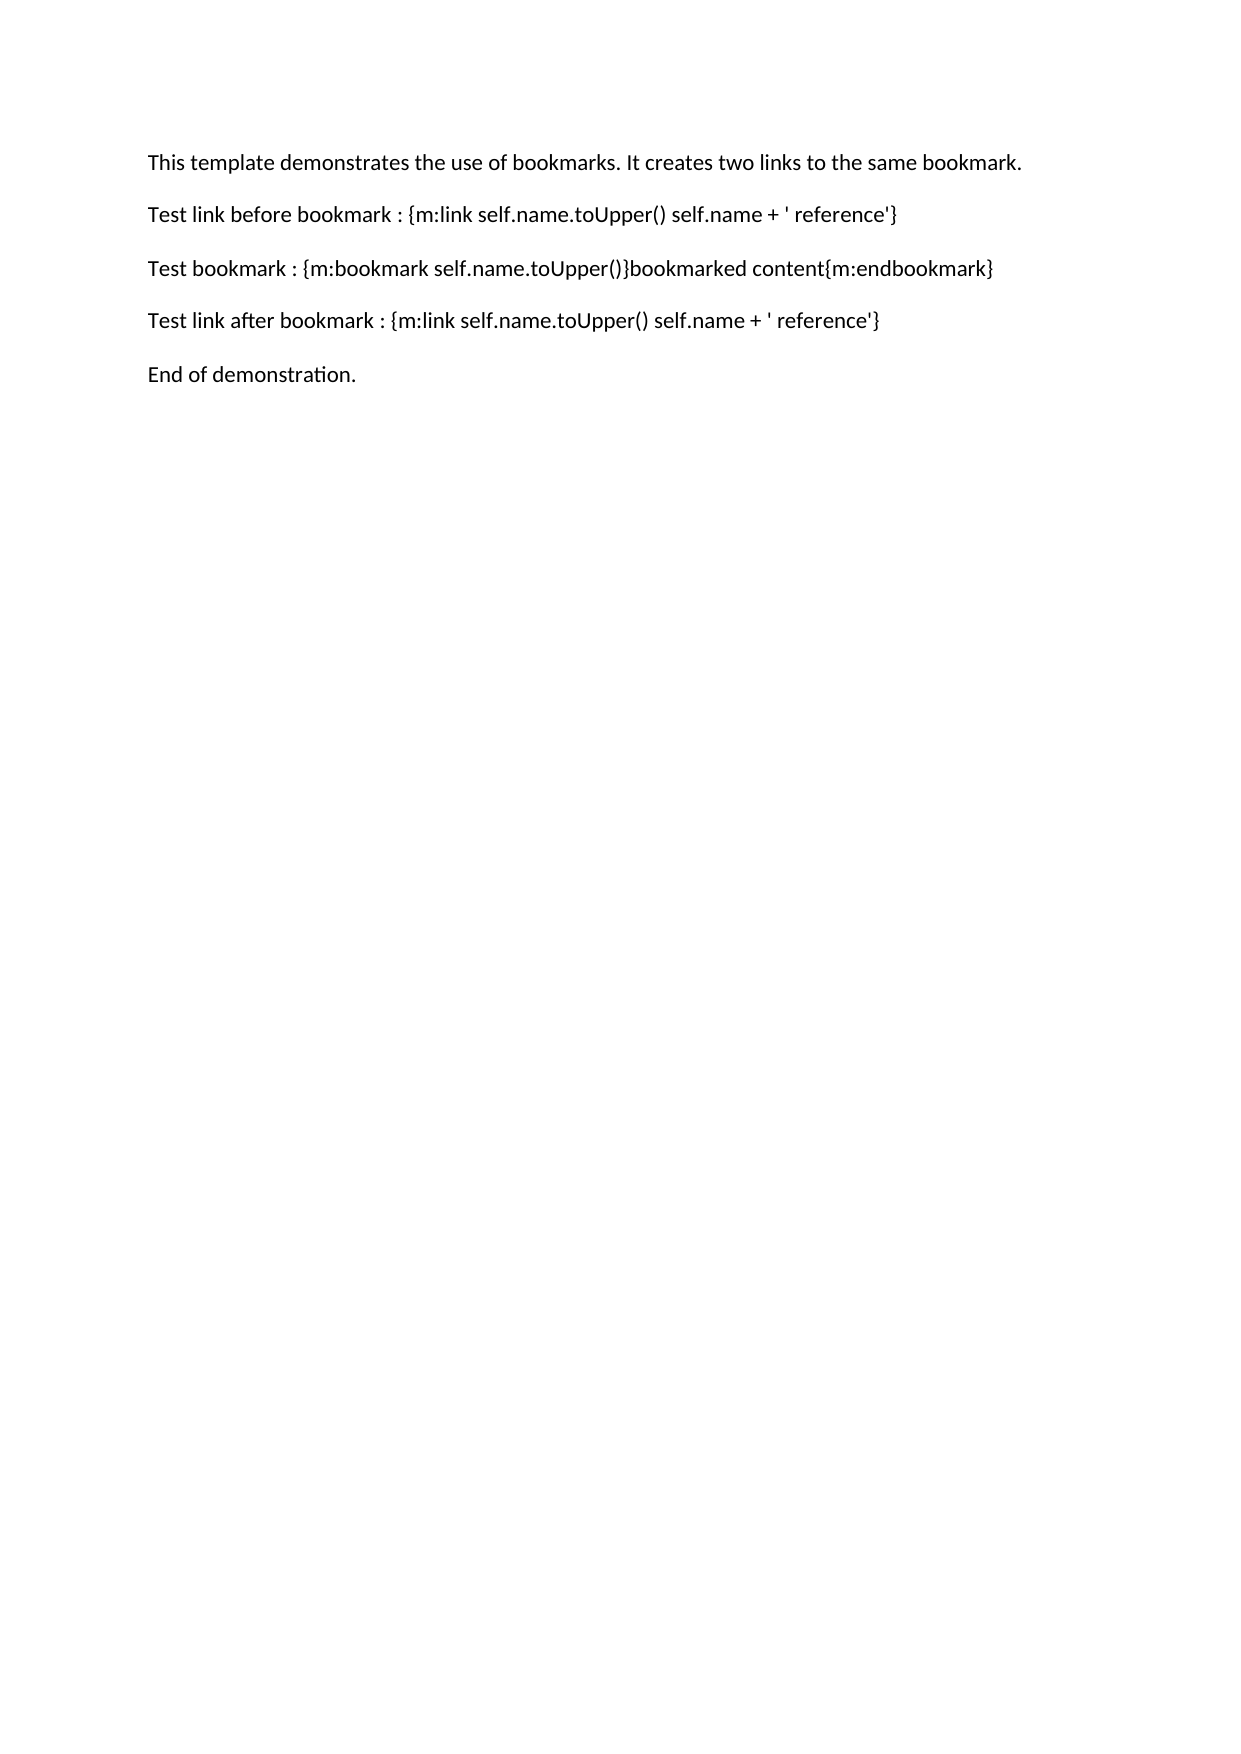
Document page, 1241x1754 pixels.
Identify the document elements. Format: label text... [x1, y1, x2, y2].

text Test link after bookmark : {m:link self.name.toUpper() self.name + ' reference'} [148, 307, 1093, 335]
text Test link before bookmark : {m:link self.name.toUpper() self.name + ' reference'} [148, 201, 1093, 229]
text This template demonstrates the use of bookmarks. It creates two links to the same bookmark. [148, 148, 1093, 176]
text End of demonstration. [148, 360, 1093, 388]
text Test bookmark : {m:bookmark self.name.toUpper()}bookmarked content{m:endbookmark} [148, 254, 1093, 282]
